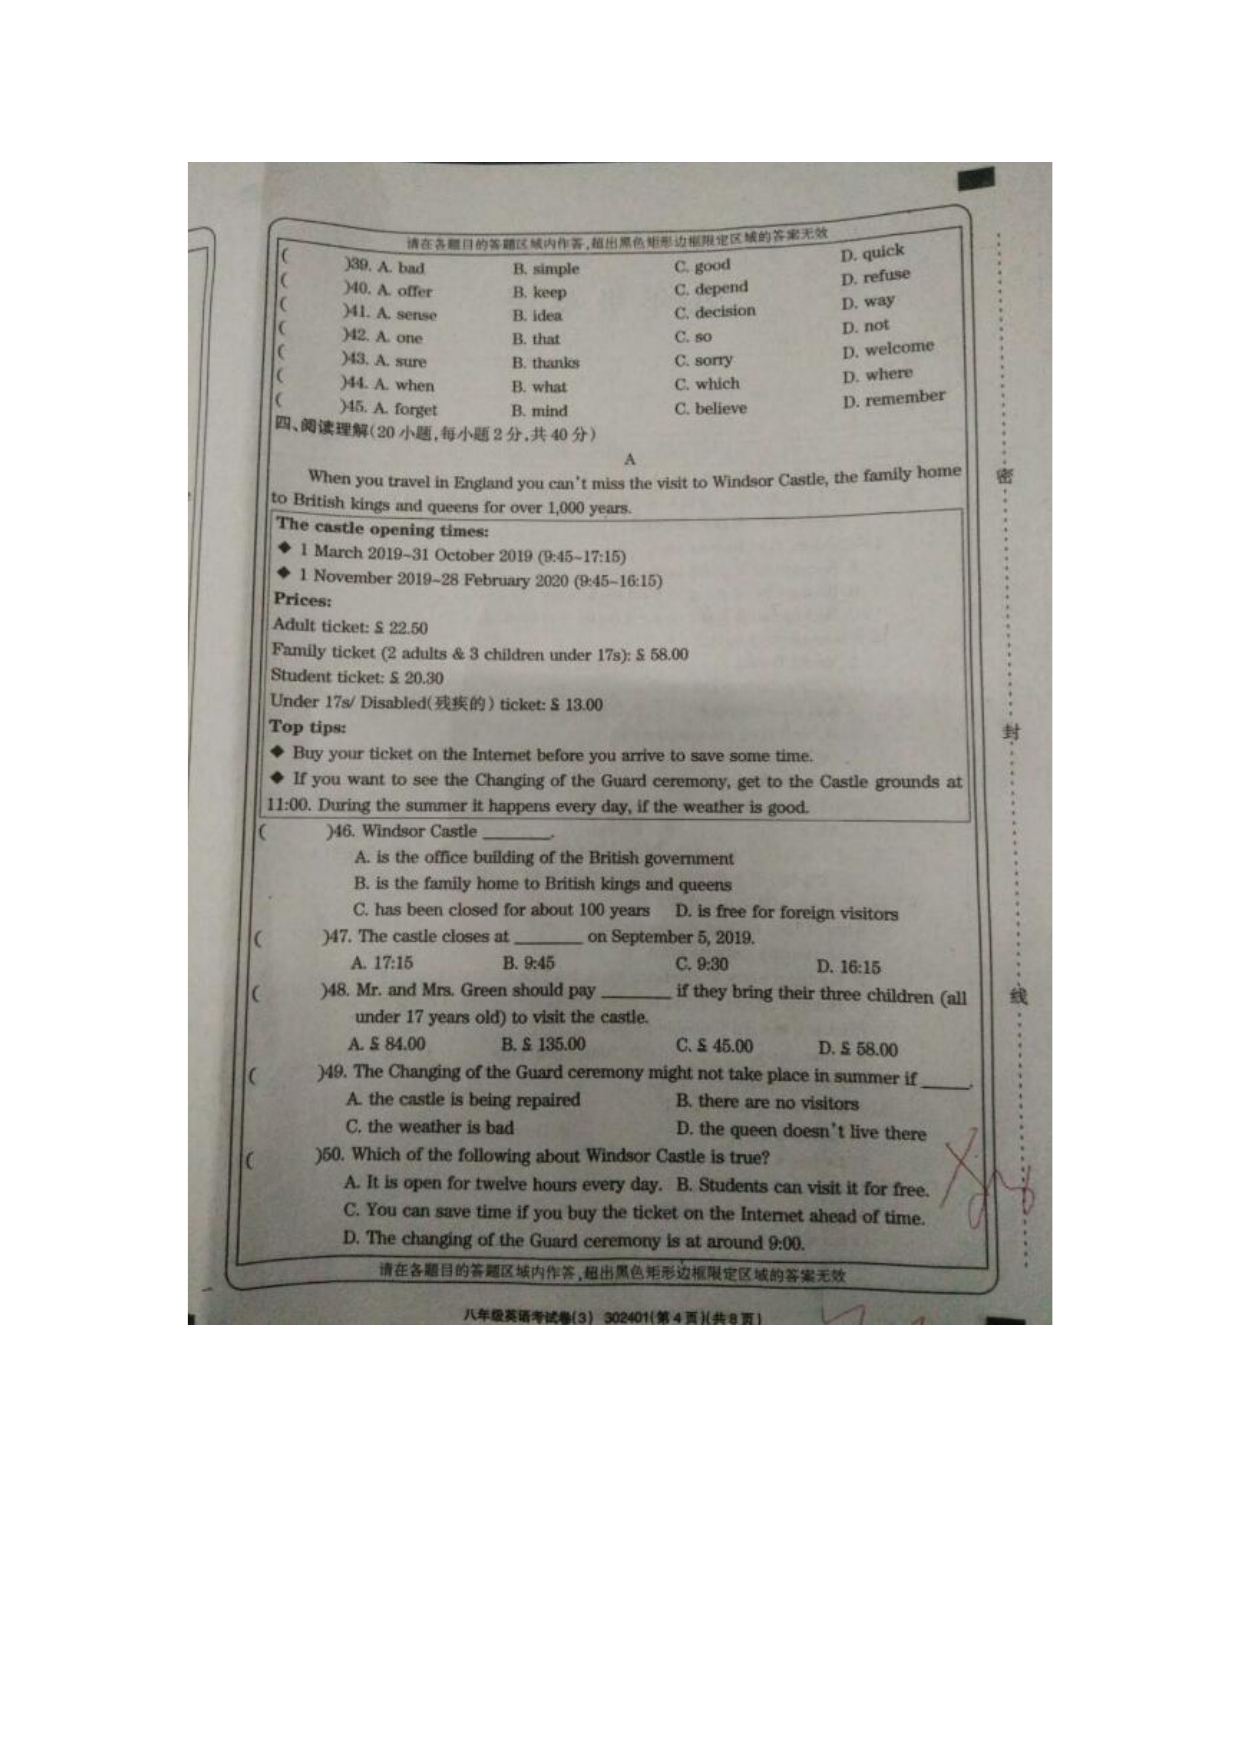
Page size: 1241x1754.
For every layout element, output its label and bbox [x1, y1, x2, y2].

picture [187, 162, 1053, 1325]
